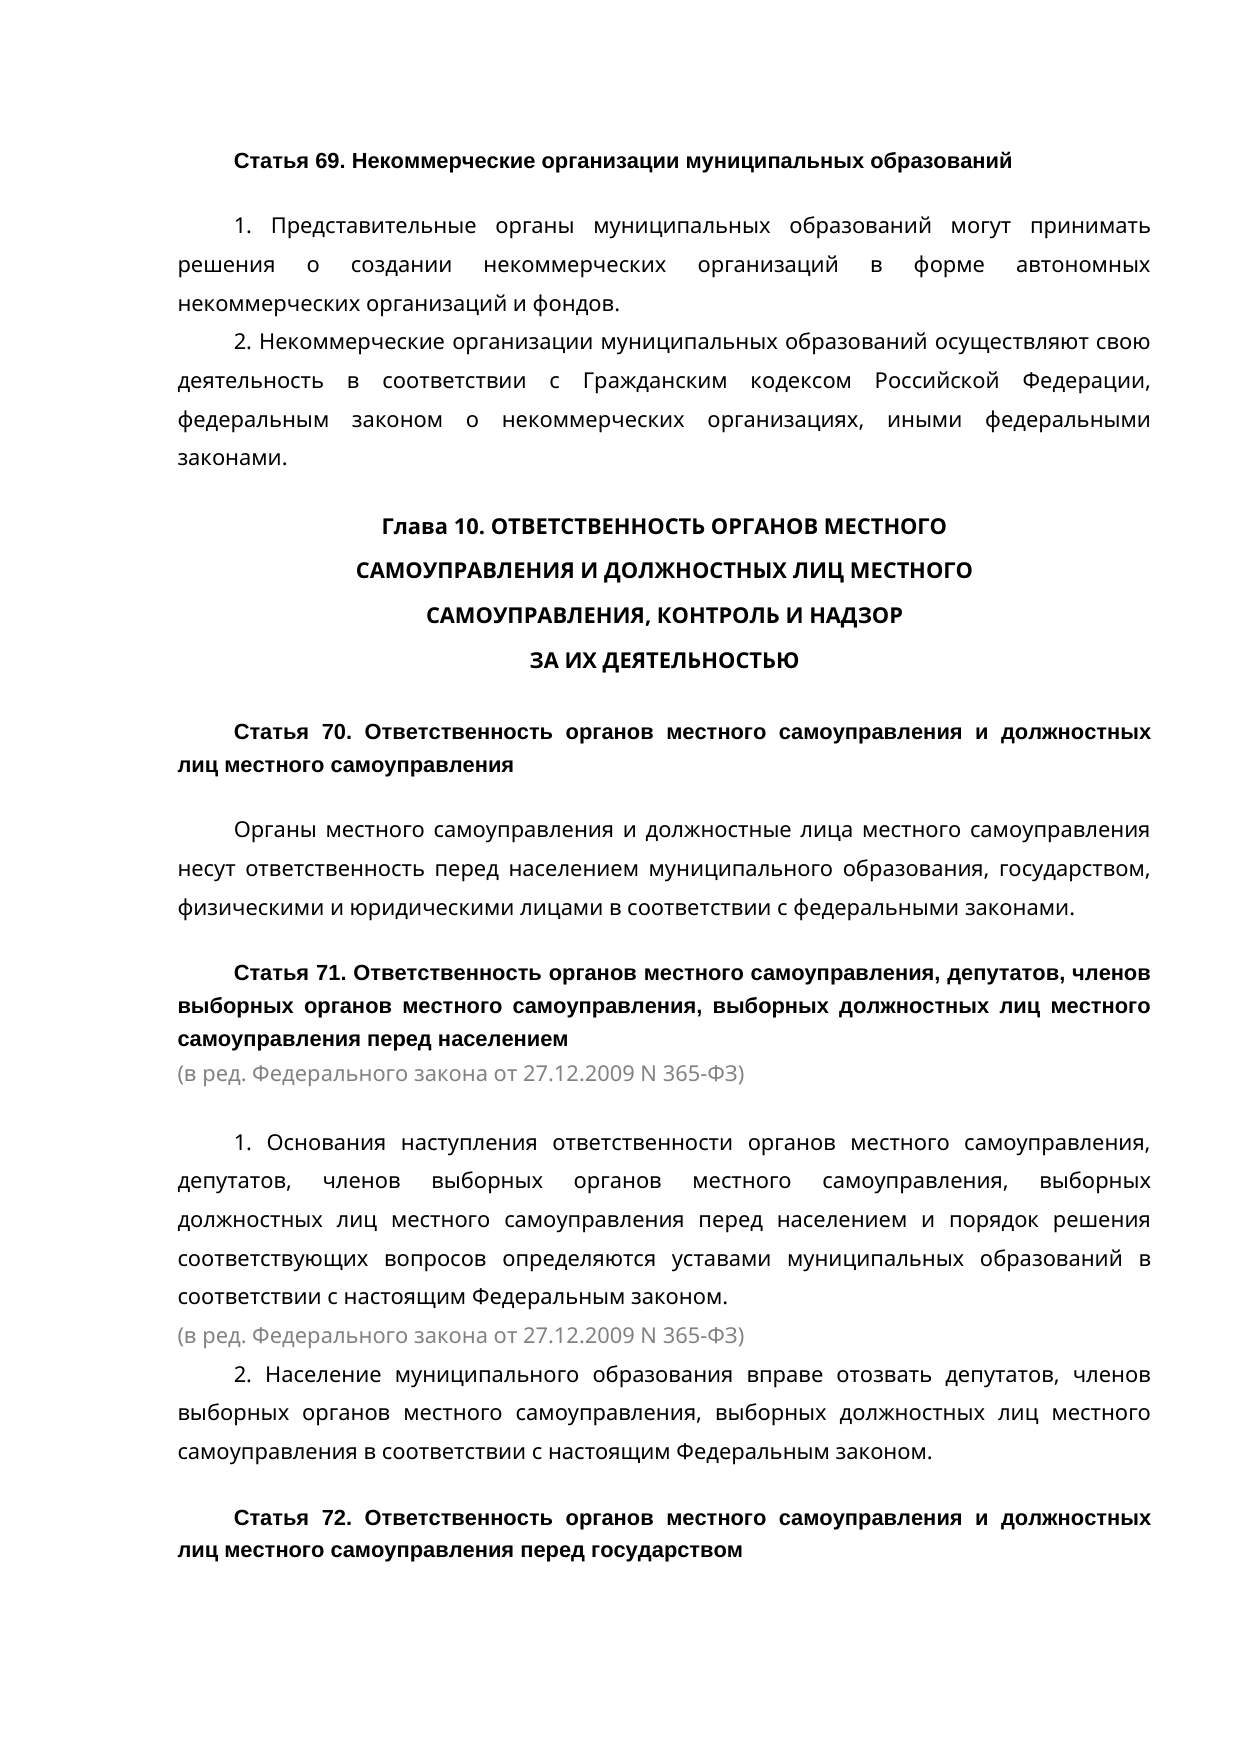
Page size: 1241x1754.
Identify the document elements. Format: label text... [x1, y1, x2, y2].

text САМОУПРАВЛЕНИЯ И ДОЛЖНОСТНЫХ ЛИЦ МЕСТНОГО [177, 555, 1152, 585]
text 2. Население муниципального образования вправе отозвать депутатов, членов выборных органов местного самоуправления, выборных должностных лиц местного самоуправления в соответствии с настоящим Федеральным законом. [177, 1359, 1152, 1466]
text (в ред. Федерального закона от 27.12.2009 N 365-ФЗ) [177, 1058, 1152, 1088]
text ЗА ИХ ДЕЯТЕЛЬНОСТЬЮ [177, 645, 1152, 674]
text 1. Представительные органы муниципальных образований могут принимать решения о создании некоммерческих организаций в форме автономных некоммерческих организаций и фондов. [177, 210, 1152, 317]
text Глава 10. ОТВЕТСТВЕННОСТЬ ОРГАНОВ МЕСТНОГО [177, 511, 1152, 541]
text 2. Некоммерческие организации муниципальных образований осуществляют свою деятельность в соответствии с Гражданским кодексом Российской Федерации, федеральным законом о некоммерческих организациях, иными федеральными законами. [177, 326, 1152, 472]
text (в ред. Федерального закона от 27.12.2009 N 365-ФЗ) [177, 1320, 1152, 1350]
text Статья 71. Ответственность органов местного самоуправления, депутатов, членов выборных органов местного самоуправления, выборных должностных лиц местного самоуправления перед населением [177, 960, 1152, 1051]
text Статья 70. Ответственность органов местного самоуправления и должностных лиц местного самоуправления [177, 719, 1152, 777]
text Статья 69. Некоммерческие организации муниципальных образований [177, 148, 1152, 173]
text Статья 72. Ответственность органов местного самоуправления и должностных лиц местного самоуправления перед государством [177, 1504, 1152, 1562]
text САМОУПРАВЛЕНИЯ, КОНТРОЛЬ И НАДЗОР [177, 600, 1152, 630]
text 1. Основания наступления ответственности органов местного самоуправления, депутатов, членов выборных органов местного самоуправления, выборных должностных лиц местного самоуправления перед населением и порядок решения соответствующих вопросов определяются уставами муниципальных образований в соответствии с настоящим Федеральным законом. [177, 1127, 1152, 1311]
text Органы местного самоуправления и должностные лица местного самоуправления несут ответственность перед населением муниципального образования, государством, физическими и юридическими лицами в соответствии с федеральными законами. [177, 814, 1152, 922]
